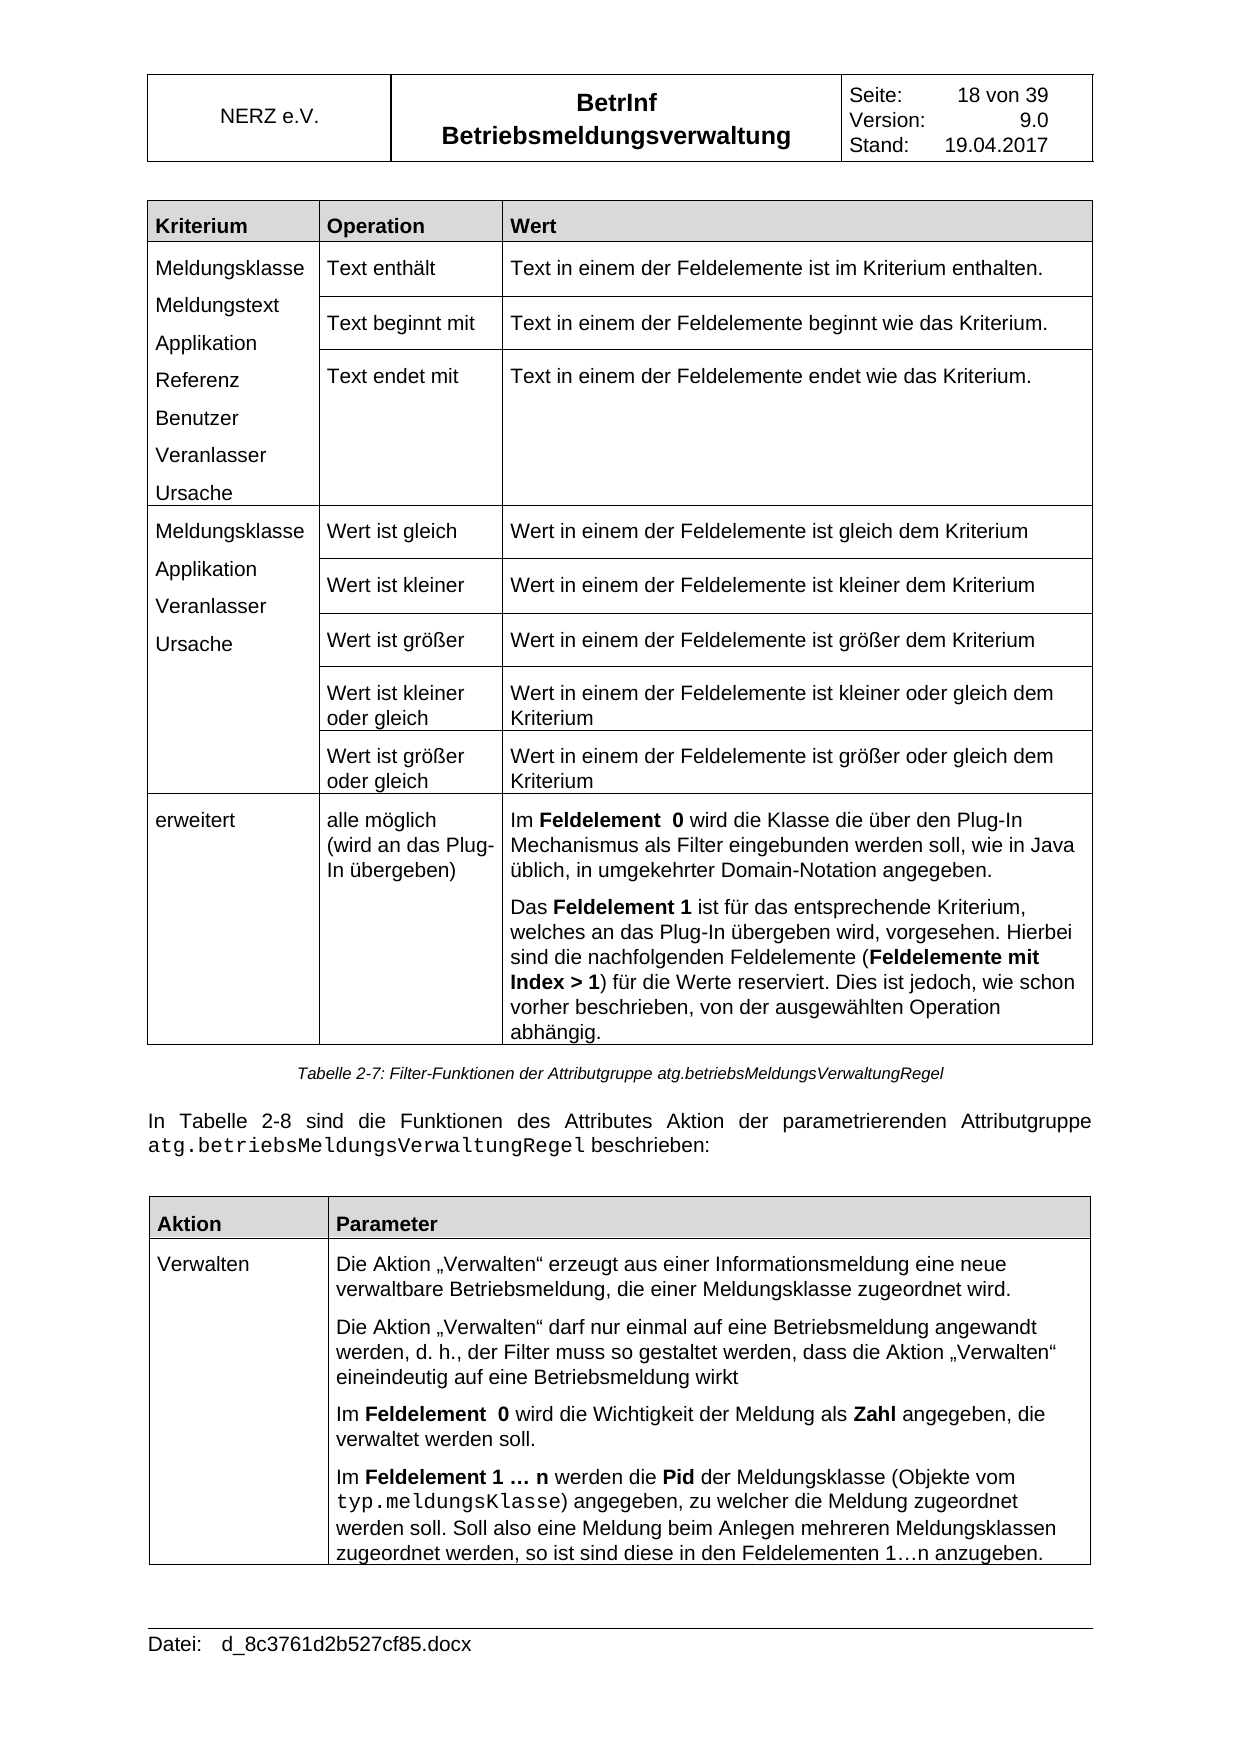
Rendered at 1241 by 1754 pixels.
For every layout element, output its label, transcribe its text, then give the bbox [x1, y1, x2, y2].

table_cell Verwalten [150, 1239, 328, 1564]
table_cell Text beginnt mit [320, 297, 502, 349]
table_cell Wert ist kleiner [320, 559, 502, 613]
table_cell erweitert [148, 794, 319, 1044]
table_cell Wert ist kleiner oder gleich [320, 667, 502, 729]
table_cell Wert ist größer oder gleich [320, 731, 502, 793]
table_cell Wert in einem der Feldelemente ist größer dem Kriterium [503, 614, 1092, 666]
table_cell Wert in einem der Feldelemente ist größer oder gleich dem Kriterium [503, 731, 1092, 793]
table_cell Text in einem der Feldelemente endet wie das Kriterium. [503, 350, 1092, 505]
table_cell Wert ist gleich [320, 506, 502, 558]
table_cell Text in einem der Feldelemente beginnt wie das Kriterium. [503, 297, 1092, 349]
table_cell Text endet mit [320, 350, 502, 505]
table_cell Wert in einem der Feldelemente ist kleiner oder gleich dem Kriterium [503, 667, 1092, 729]
table_header Operation [320, 201, 502, 241]
table_cell Wert ist größer [320, 614, 502, 666]
table_cell Die Aktion „Verwalten“ erzeugt aus einer Informationsmeldung eine neue verwaltbare Betriebsmeldung, die einer Meldungsklasse zugeordnet wird. Die Aktion „Verwalten“ darf nur einmal auf eine Betriebsmeldung angewandt werden, d. h., der Filter muss so gestaltet werden, dass die Aktion „Verwalten“ eineindeutig auf eine Betriebsmeldung wirkt Im Feldelement 0 wird die Wichtigkeit der Meldung als Zahl angegeben, die verwaltet werden soll. Im Feldelement 1 … n werden die Pid der Meldungsklasse (Objekte vom typ.meldungsKlasse) angegeben, zu welcher die Meldung zugeordnet werden soll. Soll also eine Meldung beim Anlegen mehreren Meldungsklassen zugeordnet werden, so ist sind diese in den Feldelementen 1…n anzugeben. [329, 1239, 1090, 1564]
table_cell Meldungsklasse Applikation Veranlasser Ursache [148, 506, 319, 793]
table_cell Wert in einem der Feldelemente ist kleiner dem Kriterium [503, 559, 1092, 613]
table_header Wert [503, 201, 1092, 241]
table_cell Wert in einem der Feldelemente ist gleich dem Kriterium [503, 506, 1092, 558]
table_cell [148, 242, 319, 505]
table_cell Im Feldelement 0 wird die Klasse die über den Plug-In Mechanismus als Filter eingebunden werden soll, wie in Java üblich, in umgekehrter Domain-Notation angegeben. Das Feldelement 1 ist für das entsprechende Kriterium, welches an das Plug-In übergeben wird, vorgesehen. Hierbei sind die nachfolgenden Feldelemente (Feldelemente mit Index > 1) für die Werte reserviert. Dies ist jedoch, wie schon vorher beschrieben, von der ausgewählten Operation abhängig. [503, 794, 1092, 1044]
table_header Parameter [329, 1197, 1090, 1237]
table_cell Text enthält [320, 242, 502, 296]
table_cell Text in einem der Feldelemente ist im Kriterium enthalten. [503, 242, 1092, 296]
table_header Kriterium [148, 201, 319, 241]
table_cell alle möglich (wird an das Plug-In übergeben) [320, 794, 502, 1044]
table_header Aktion [150, 1197, 328, 1237]
